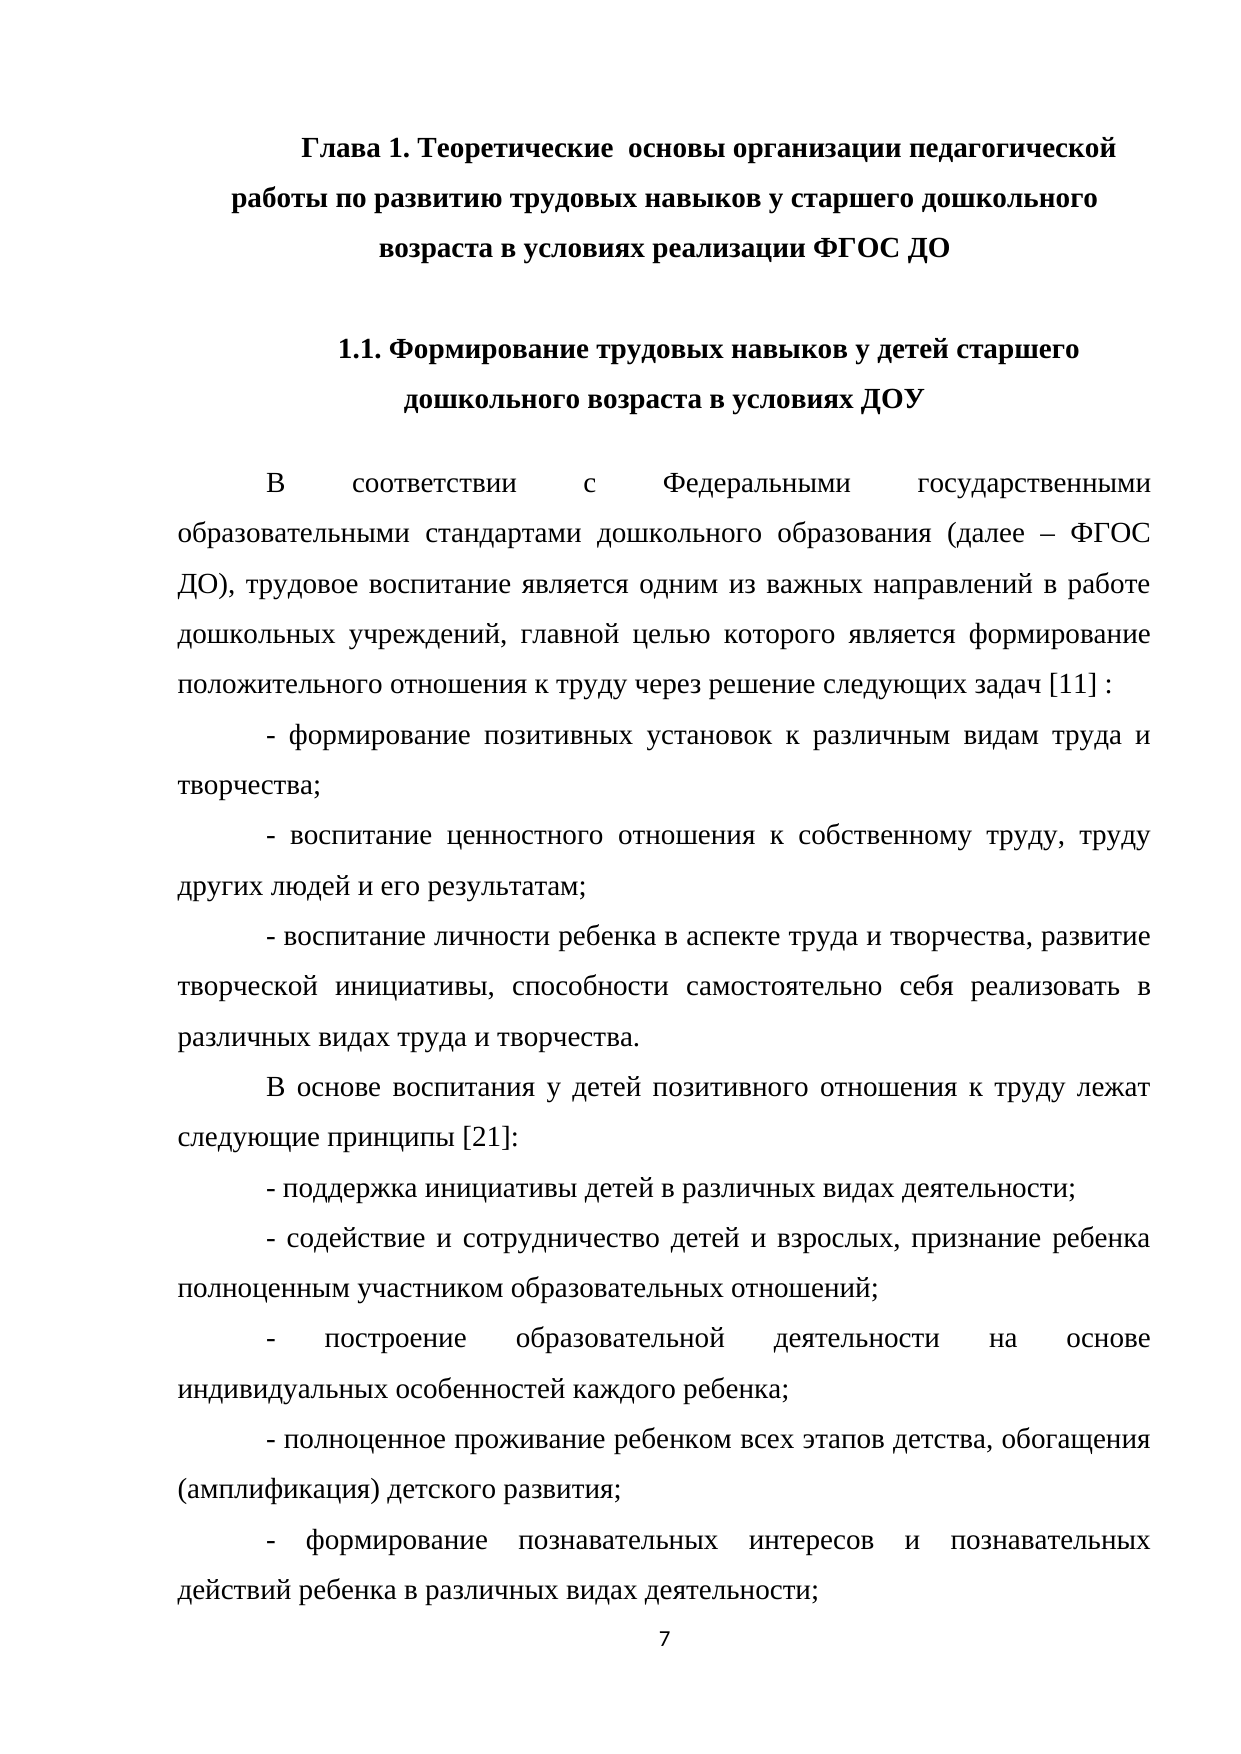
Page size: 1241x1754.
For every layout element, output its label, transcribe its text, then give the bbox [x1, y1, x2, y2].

text - воспитание ценностного отношения к собственному труду, труду других людей и его результатам; [177, 817, 1152, 901]
text В основе воспитания у детей позитивного отношения к труду лежат следующие принципы [21]: [177, 1069, 1152, 1153]
text 1.1. Формирование трудовых навыков у детей старшего дошкольного возраста в условиях ДОУ [177, 331, 1152, 415]
text - формирование позитивных установок к различным видам труда и творчества; [177, 717, 1152, 801]
text - содействие и сотрудничество детей и взрослых, признание ребенка полноценным участником образовательных отношений; [177, 1220, 1152, 1304]
text В соответствии с Федеральными государственными образовательными стандартами дошкольного образования (далее – ФГОС ДО), трудовое воспитание является одним из важных направлений в работе дошкольных учреждений, главной целью которого является формирование положительного отношения к труду через решение следующих задач [11] : [177, 465, 1152, 700]
text - воспитание личности ребенка в аспекте труда и творчества, развитие творческой инициативы, способности самостоятельно себя реализовать в различных видах труда и творчества. [177, 918, 1152, 1052]
text - поддержка инициативы детей в различных видах деятельности; [177, 1170, 1152, 1203]
text - формирование познавательных интересов и познавательных действий ребенка в различных видах деятельности; [177, 1522, 1152, 1606]
text - построение образовательной деятельности на основе индивидуальных особенностей каждого ребенка; [177, 1321, 1152, 1404]
text Глава 1. Теоретические основы организации педагогической работы по развитию трудовых навыков у старшего дошкольного возраста в условиях реализации ФГОС ДО [177, 130, 1152, 264]
text - полноценное проживание ребенком всех этапов детства, обогащения (амплификация) детского развития; [177, 1421, 1152, 1505]
